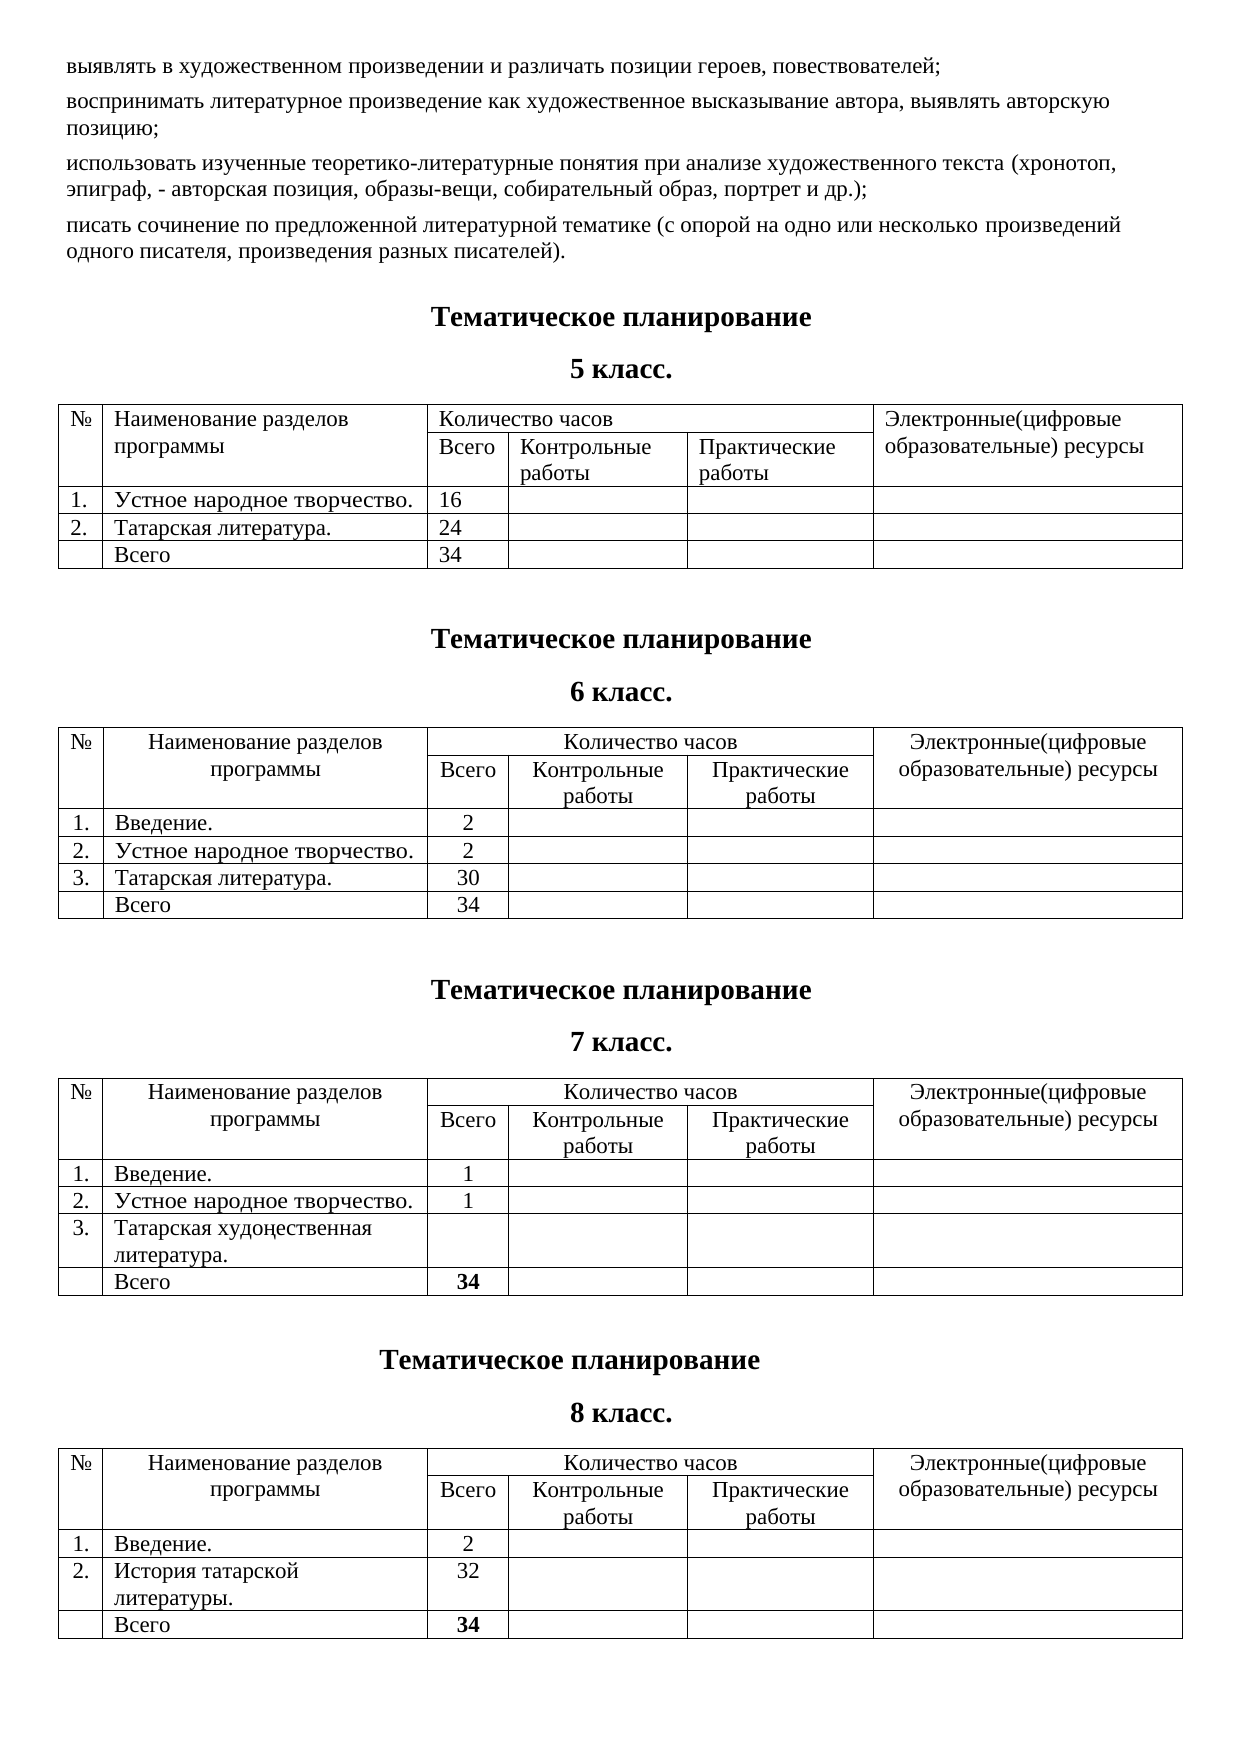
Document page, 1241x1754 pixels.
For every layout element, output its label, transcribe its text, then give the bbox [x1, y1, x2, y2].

table_header № [59, 1449, 102, 1529]
table_cell [59, 1268, 102, 1294]
table_cell [688, 1530, 873, 1557]
text выявлять в художественном произведении и различать позиции героев, повествователей; [66, 52, 1184, 78]
table_cell [688, 1214, 873, 1267]
table_cell Устное народное творчество. [103, 1187, 427, 1213]
table_cell [509, 1611, 687, 1638]
table_cell [59, 1611, 102, 1638]
table_header Наименование разделов программы [103, 1449, 427, 1529]
table_cell [874, 1558, 1182, 1610]
table_cell [428, 1214, 508, 1267]
table_cell Всего [428, 433, 508, 486]
text Тематическое планирование [58, 622, 1184, 655]
table_cell [688, 864, 873, 891]
table_cell 34 [428, 541, 508, 568]
table_cell Всего [428, 1476, 508, 1529]
table_cell 30 [428, 864, 508, 891]
table_cell Введение. [103, 1530, 427, 1557]
table_cell [874, 514, 1182, 540]
table_cell 1 [428, 1187, 508, 1213]
table_cell Введение. [104, 809, 427, 836]
table_cell [509, 809, 687, 836]
table_cell [509, 514, 687, 540]
table_cell 34 [428, 1268, 508, 1294]
table_cell 34 [428, 1611, 508, 1638]
table_cell [509, 1160, 687, 1186]
table_header Электронные(цифровые образовательные) ресурсы [874, 1079, 1182, 1158]
table_cell Всего [103, 1268, 427, 1294]
table_cell 2. [59, 837, 103, 863]
table_cell [874, 864, 1182, 891]
table_cell [509, 1530, 687, 1557]
table_cell [874, 1611, 1182, 1638]
table_header Количество часов [428, 1079, 873, 1105]
table_cell [688, 1160, 873, 1186]
table_cell [509, 541, 687, 568]
table_cell 3. [59, 1214, 102, 1267]
table_cell 2. [59, 514, 102, 540]
table_cell 1. [59, 1160, 102, 1186]
table_cell 1 [428, 1160, 508, 1186]
table_cell [874, 1214, 1182, 1267]
table_cell [874, 892, 1182, 918]
table_cell [874, 487, 1182, 513]
text 6 класс. [58, 674, 1184, 708]
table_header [874, 1449, 1182, 1529]
table_cell [874, 1187, 1182, 1213]
table_cell [688, 1611, 873, 1638]
table_cell [874, 809, 1182, 836]
table_cell [874, 837, 1182, 863]
table_header Электронные(цифровые образовательные) ресурсы [874, 728, 1182, 808]
text Тематическое планирование [58, 1342, 1184, 1376]
table_cell Практические работы [688, 1476, 873, 1529]
table_cell Всего [103, 541, 427, 568]
table_cell Всего [103, 1611, 427, 1638]
table_cell Устное народное творчество. [104, 837, 427, 863]
table_cell [509, 1268, 687, 1294]
table_cell Контрольные работы [509, 433, 687, 486]
table_cell 1. [59, 1530, 102, 1557]
table_header № [59, 1079, 102, 1158]
table_cell [688, 892, 873, 918]
table_cell Всего [104, 892, 427, 918]
table_cell Практические работы [688, 756, 873, 808]
table_cell [688, 514, 873, 540]
table_header Электронные(цифровые образовательные) ресурсы [874, 405, 1182, 486]
text 7 класс. [58, 1024, 1184, 1058]
table_cell 24 [428, 514, 508, 540]
table_cell Практические работы [688, 433, 873, 486]
table_cell [509, 1558, 687, 1610]
table_cell 2 [428, 837, 508, 863]
table_cell [874, 1160, 1182, 1186]
table_cell [509, 892, 687, 918]
table_cell Всего [428, 1106, 508, 1158]
text Тематическое планирование [58, 299, 1184, 332]
table_cell [874, 1268, 1182, 1294]
table_cell 16 [428, 487, 508, 513]
table_cell История татарской литературы. [103, 1558, 427, 1610]
table_header Наименование разделов программы [103, 405, 427, 486]
table_cell Контрольные работы [509, 1106, 687, 1158]
table_cell Устное народное творчество. [103, 487, 427, 513]
table_cell 3. [59, 864, 103, 891]
table_cell Контрольные работы [509, 756, 687, 808]
table_header Наименование разделов программы [103, 1079, 427, 1158]
table_cell [59, 541, 102, 568]
table_cell [509, 837, 687, 863]
table_cell Практические работы [688, 1106, 873, 1158]
table_cell Татарская худоңественная литература. [103, 1214, 427, 1267]
table_header Количество часов [428, 728, 873, 754]
table_cell [509, 487, 687, 513]
table_cell [509, 864, 687, 891]
table_cell [688, 1187, 873, 1213]
table_cell 34 [428, 892, 508, 918]
table_cell 2 [428, 1530, 508, 1557]
table_cell [874, 541, 1182, 568]
text 8 класс. [58, 1395, 1184, 1429]
table_cell [688, 1268, 873, 1294]
table_cell Всего [428, 756, 508, 808]
table_cell [688, 1558, 873, 1610]
table_cell Контрольные работы [509, 1476, 687, 1529]
table_cell [688, 837, 873, 863]
table_cell 1. [59, 487, 102, 513]
table_cell 2. [59, 1558, 102, 1610]
text Тематическое планирование [58, 972, 1184, 1005]
text 5 класс. [58, 352, 1184, 385]
text писать сочинение по предложенной литературной тематике (с опорой на одно или несколько произведений одного писателя, произведения разных писателей). [66, 211, 1184, 263]
table_header Наименование разделов программы [104, 728, 427, 808]
text использовать изученные теоретико-литературные понятия при анализе художественного текста (хронотоп, эпиграф, - авторская позиция, образы-вещи, собирательный образ, портрет и др.); [66, 149, 1184, 202]
table_cell [688, 487, 873, 513]
table_header № [59, 728, 103, 808]
table_cell [688, 541, 873, 568]
table_cell Татарская литература. [104, 864, 427, 891]
table_header Количество часов [428, 1449, 873, 1475]
table_cell 2. [59, 1187, 102, 1213]
table_cell [874, 1530, 1182, 1557]
table_cell Татарская литература. [103, 514, 427, 540]
table_cell [509, 1214, 687, 1267]
table_cell 2 [428, 809, 508, 836]
table_cell Введение. [103, 1160, 427, 1186]
table_header Количество часов [428, 405, 873, 432]
table_cell 32 [428, 1558, 508, 1610]
text воспринимать литературное произведение как художественное высказывание автора, выявлять авторскую позицию; [66, 87, 1184, 140]
table_cell [688, 809, 873, 836]
table_cell [59, 892, 103, 918]
table_header № [59, 405, 102, 486]
table_cell [509, 1187, 687, 1213]
table_cell 1. [59, 809, 103, 836]
